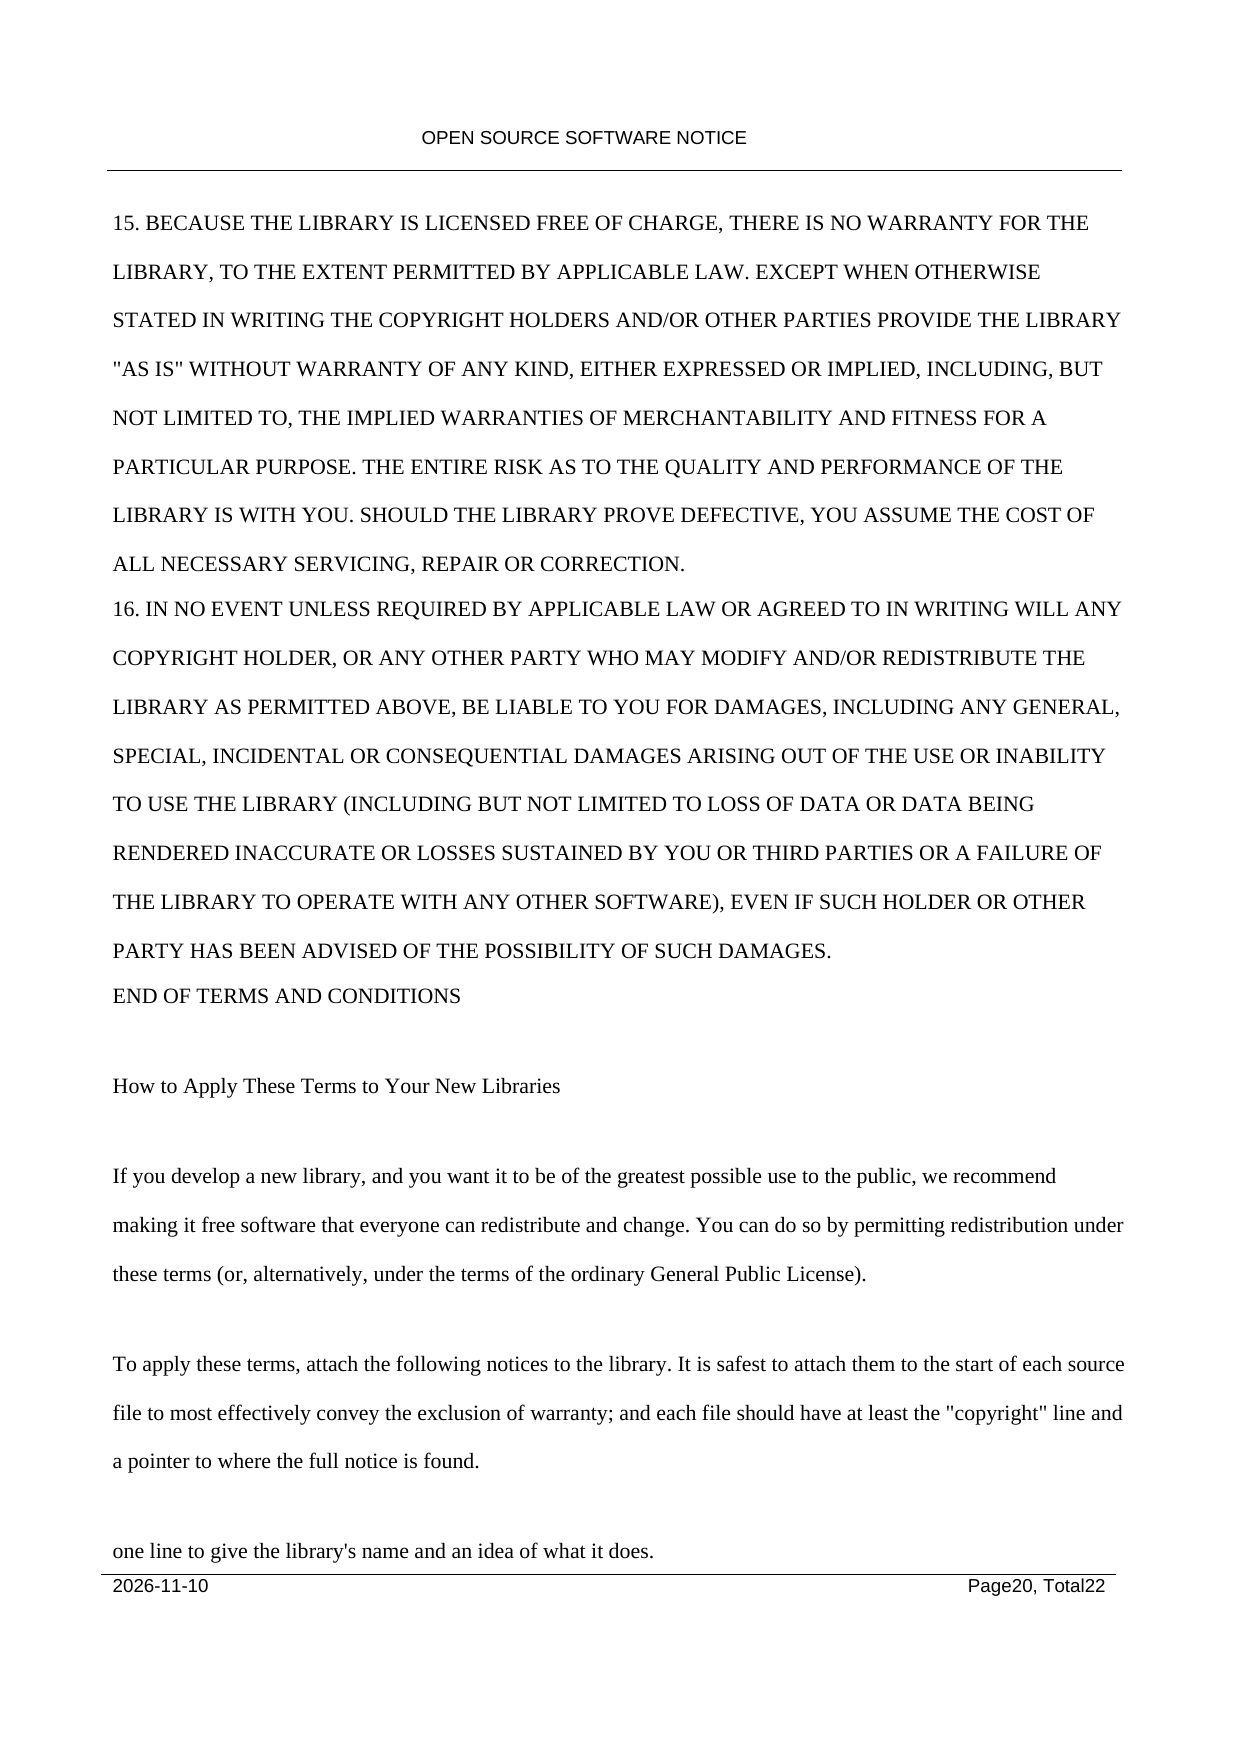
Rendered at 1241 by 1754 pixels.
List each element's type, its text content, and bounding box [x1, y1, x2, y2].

text 15. BECAUSE THE LIBRARY IS LICENSED FREE OF CHARGE, THERE IS NO WARRANTY FOR THE LIBRARY, TO THE EXTENT PERMITTED BY APPLICABLE LAW. EXCEPT WHEN OTHERWISE STATED IN WRITING THE COPYRIGHT HOLDERS AND/OR OTHER PARTIES PROVIDE THE LIBRARY "AS IS" WITHOUT WARRANTY OF ANY KIND, EITHER EXPRESSED OR IMPLIED, INCLUDING, BUT NOT LIMITED TO, THE IMPLIED WARRANTIES OF MERCHANTABILITY AND FITNESS FOR A PARTICULAR PURPOSE. THE ENTIRE RISK AS TO THE QUALITY AND PERFORMANCE OF THE LIBRARY IS WITH YOU. SHOULD THE LIBRARY PROVE DEFECTIVE, YOU ASSUME THE COST OF ALL NECESSARY SERVICING, REPAIR OR CORRECTION. [112, 206, 1128, 580]
text How to Apply These Terms to Your New Libraries [112, 1069, 1128, 1102]
text If you develop a new library, and you want it to be of the greatest possible use to the public, we recommend making it free software that everyone can redistribute and change. You can do so by permitting redistribution under these terms (or, alternatively, under the terms of the ordinary General Public License). [112, 1159, 1128, 1289]
text To apply these terms, attach the following notices to the library. It is safest to attach them to the start of each source file to most effectively convey the exclusion of warranty; and each file should have at least the "copyright" line and a pointer to where the full notice is found. [112, 1347, 1128, 1477]
text END OF TERMS AND CONDITIONS [112, 979, 1128, 1012]
text one line to give the library's name and an idea of what it does. [112, 1535, 1128, 1567]
text 16. IN NO EVENT UNLESS REQUIRED BY APPLICABLE LAW OR AGREED TO IN WRITING WILL ANY COPYRIGHT HOLDER, OR ANY OTHER PARTY WHO MAY MODIFY AND/OR REDISTRIBUTE THE LIBRARY AS PERMITTED ABOVE, BE LIABLE TO YOU FOR DAMAGES, INCLUDING ANY GENERAL, SPECIAL, INCIDENTAL OR CONSEQUENTIAL DAMAGES ARISING OUT OF THE USE OR INABILITY TO USE THE LIBRARY (INCLUDING BUT NOT LIMITED TO LOSS OF DATA OR DATA BEING RENDERED INACCURATE OR LOSSES SUSTAINED BY YOU OR THIRD PARTIES OR A FAILURE OF THE LIBRARY TO OPERATE WITH ANY OTHER SOFTWARE), EVEN IF SUCH HOLDER OR OTHER PARTY HAS BEEN ADVISED OF THE POSSIBILITY OF SUCH DAMAGES. [112, 593, 1128, 966]
